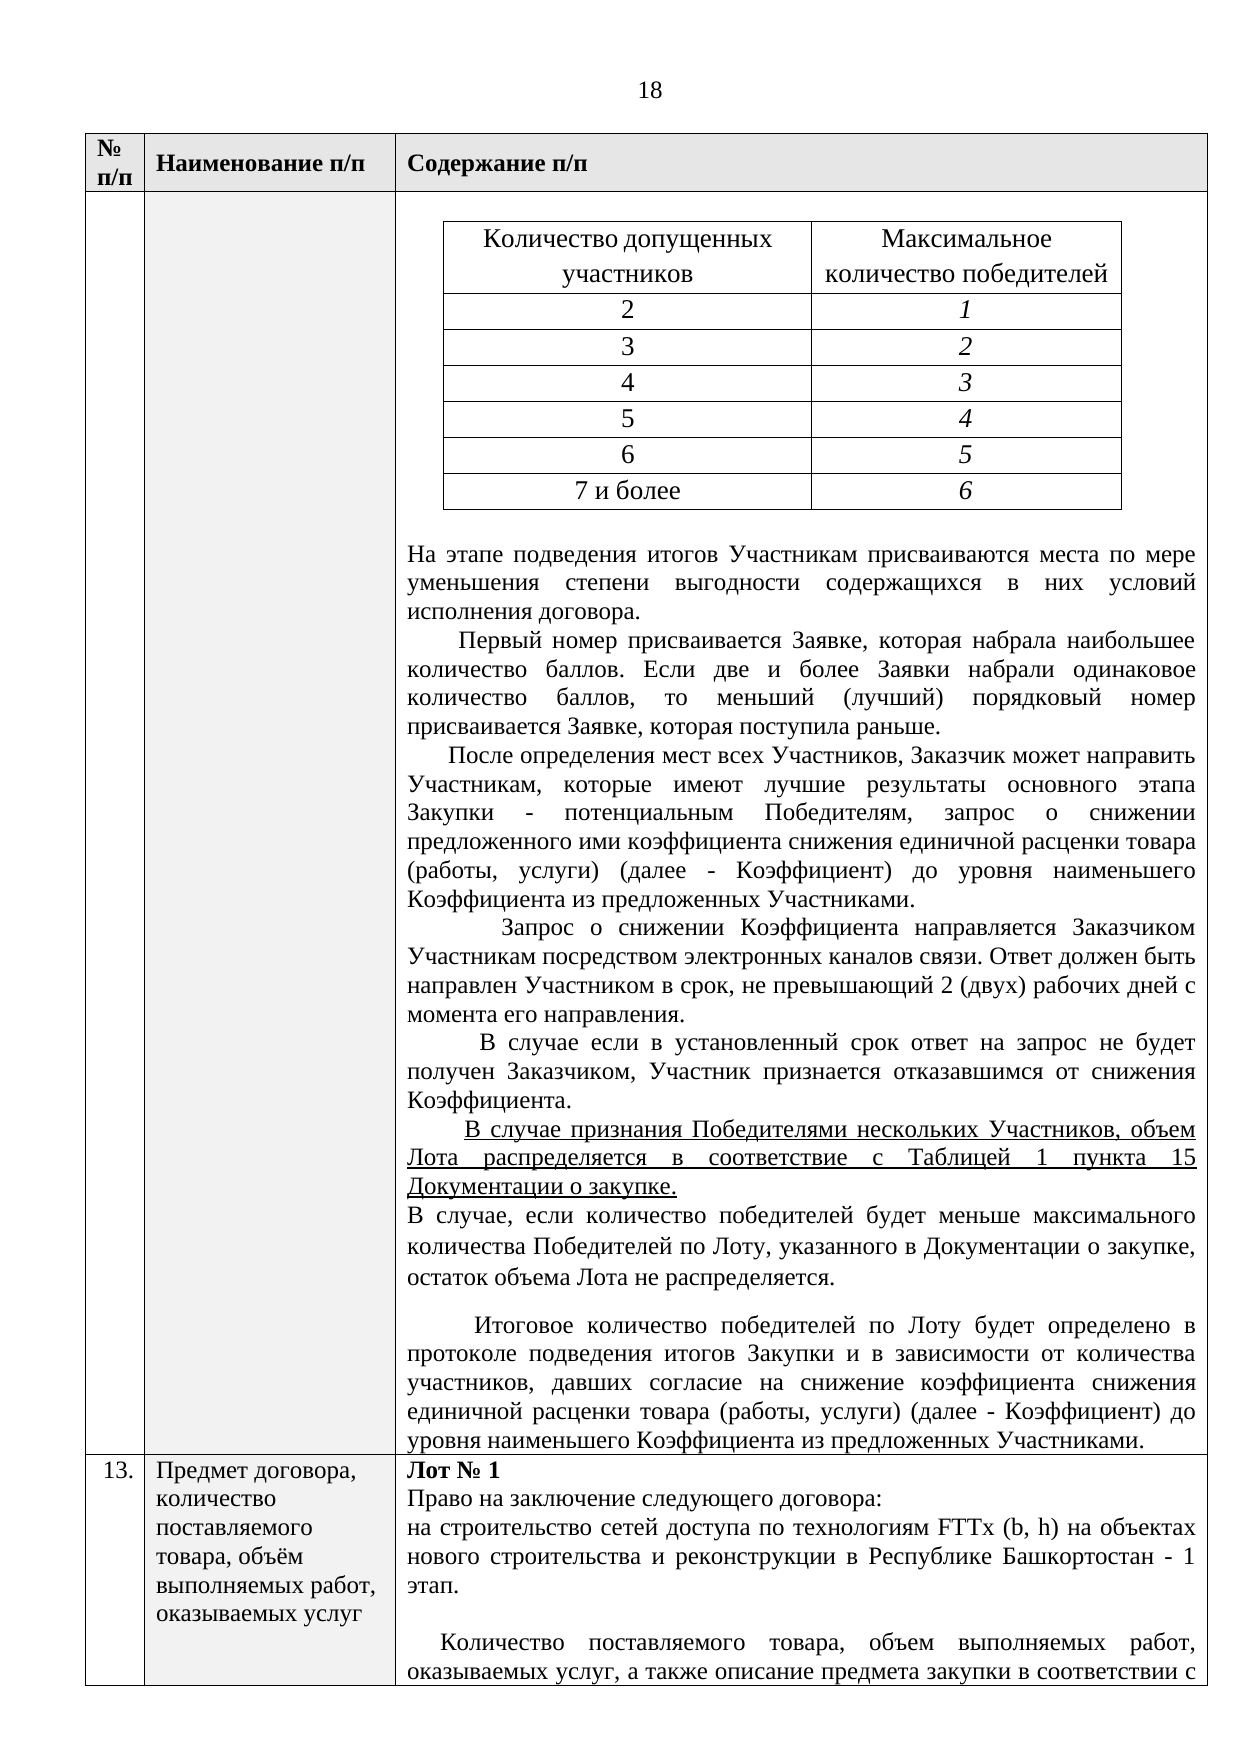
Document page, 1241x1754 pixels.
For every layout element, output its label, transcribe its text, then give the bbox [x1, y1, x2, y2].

table_header Наименование п/п [145, 134, 395, 191]
table_cell [86, 1455, 144, 1685]
table_cell [86, 192, 144, 1454]
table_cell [396, 192, 1207, 1454]
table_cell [145, 192, 395, 1454]
table_header № п/п [86, 134, 144, 191]
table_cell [145, 1455, 395, 1685]
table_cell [396, 1455, 1207, 1685]
table_header Содержание п/п [396, 134, 1207, 191]
